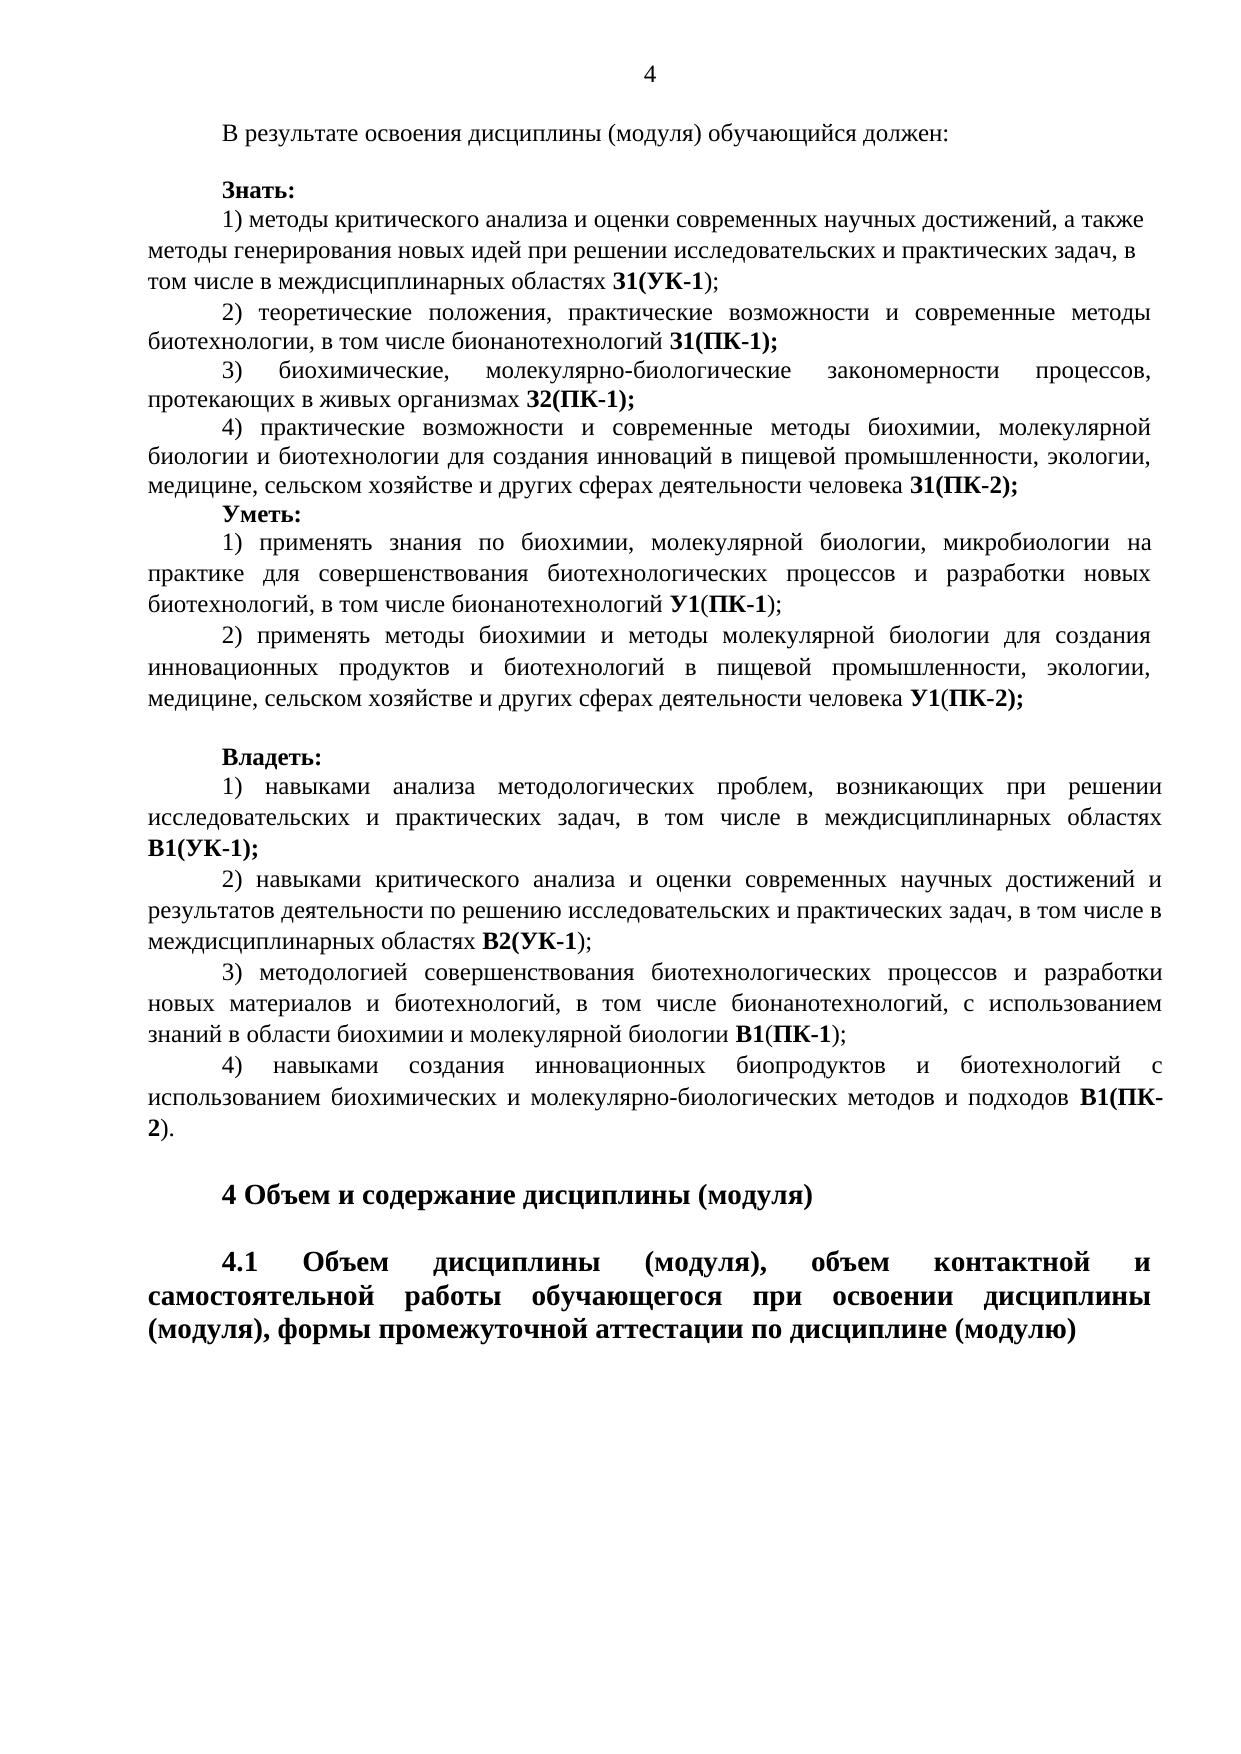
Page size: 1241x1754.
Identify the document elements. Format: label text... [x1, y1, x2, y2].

text Знать: [148, 176, 1152, 204]
text 1) применять знания по биохимии, молекулярной биологии, микробиологии на практике для совершенствования биотехнологических процессов и разработки новых биотехнологий, в том числе бионанотехнологий У1(ПК-1); [148, 527, 1152, 618]
text 2) навыками критического анализа и оценки современных научных достижений и результатов деятельности по решению исследовательских и практических задач, в том числе в междисциплинарных областях В2(УК-1); [148, 864, 1163, 955]
text 1) методы критического анализа и оценки современных научных достижений, а также методы генерирования новых идей при решении исследовательских и практических задач, в том числе в междисциплинарных областях З1(УК-1); [148, 204, 1152, 295]
text 1) навыками анализа методологических проблем, возникающих при решении исследовательских и практических задач, в том числе в междисциплинарных областях В1(УК-1); [148, 771, 1163, 862]
text Владеть: [148, 742, 1152, 771]
text 3) методологией совершенствования биотехнологических процессов и разработки новых материалов и биотехнологий, в том числе бионанотехнологий, с использованием знаний в области биохимии и молекулярной биологии В1(ПК-1); [148, 957, 1163, 1048]
text 3) биохимические, молекулярно-биологические закономерности процессов, протекающих в живых организмах З2(ПК-1); [148, 355, 1152, 412]
text 4 Объем и содержание дисциплины (модуля) [148, 1177, 1152, 1211]
text 4) практические возможности и современные методы биохимии, молекулярной биологии и биотехнологии для создания инноваций в пищевой промышленности, экологии, медицине, сельском хозяйстве и других сферах деятельности человека З1(ПК-2); [148, 412, 1152, 499]
text 2) применять методы биохимии и методы молекулярной биологии для создания инновационных продуктов и биотехнологий в пищевой промышленности, экологии, медицине, сельском хозяйстве и других сферах деятельности человека У1(ПК-2); [148, 621, 1152, 711]
text 4.1 Объем дисциплины (модуля), объем контактной и самостоятельной работы обучающегося при освоении дисциплины (модуля), формы промежуточной аттестации по дисциплине (модулю) [148, 1244, 1152, 1345]
text 4) навыками создания инновационных биопродуктов и биотехнологий с использованием биохимических и молекулярно-биологических методов и подходов В1(ПК-2). [148, 1051, 1163, 1141]
text В результате освоения дисциплины (модуля) обучающийся должен: [148, 118, 1152, 147]
text 2) теоретические положения, практические возможности и современные методы биотехнологии, в том числе бионанотехнологий З1(ПК-1); [148, 297, 1152, 355]
text Уметь: [148, 499, 1152, 527]
